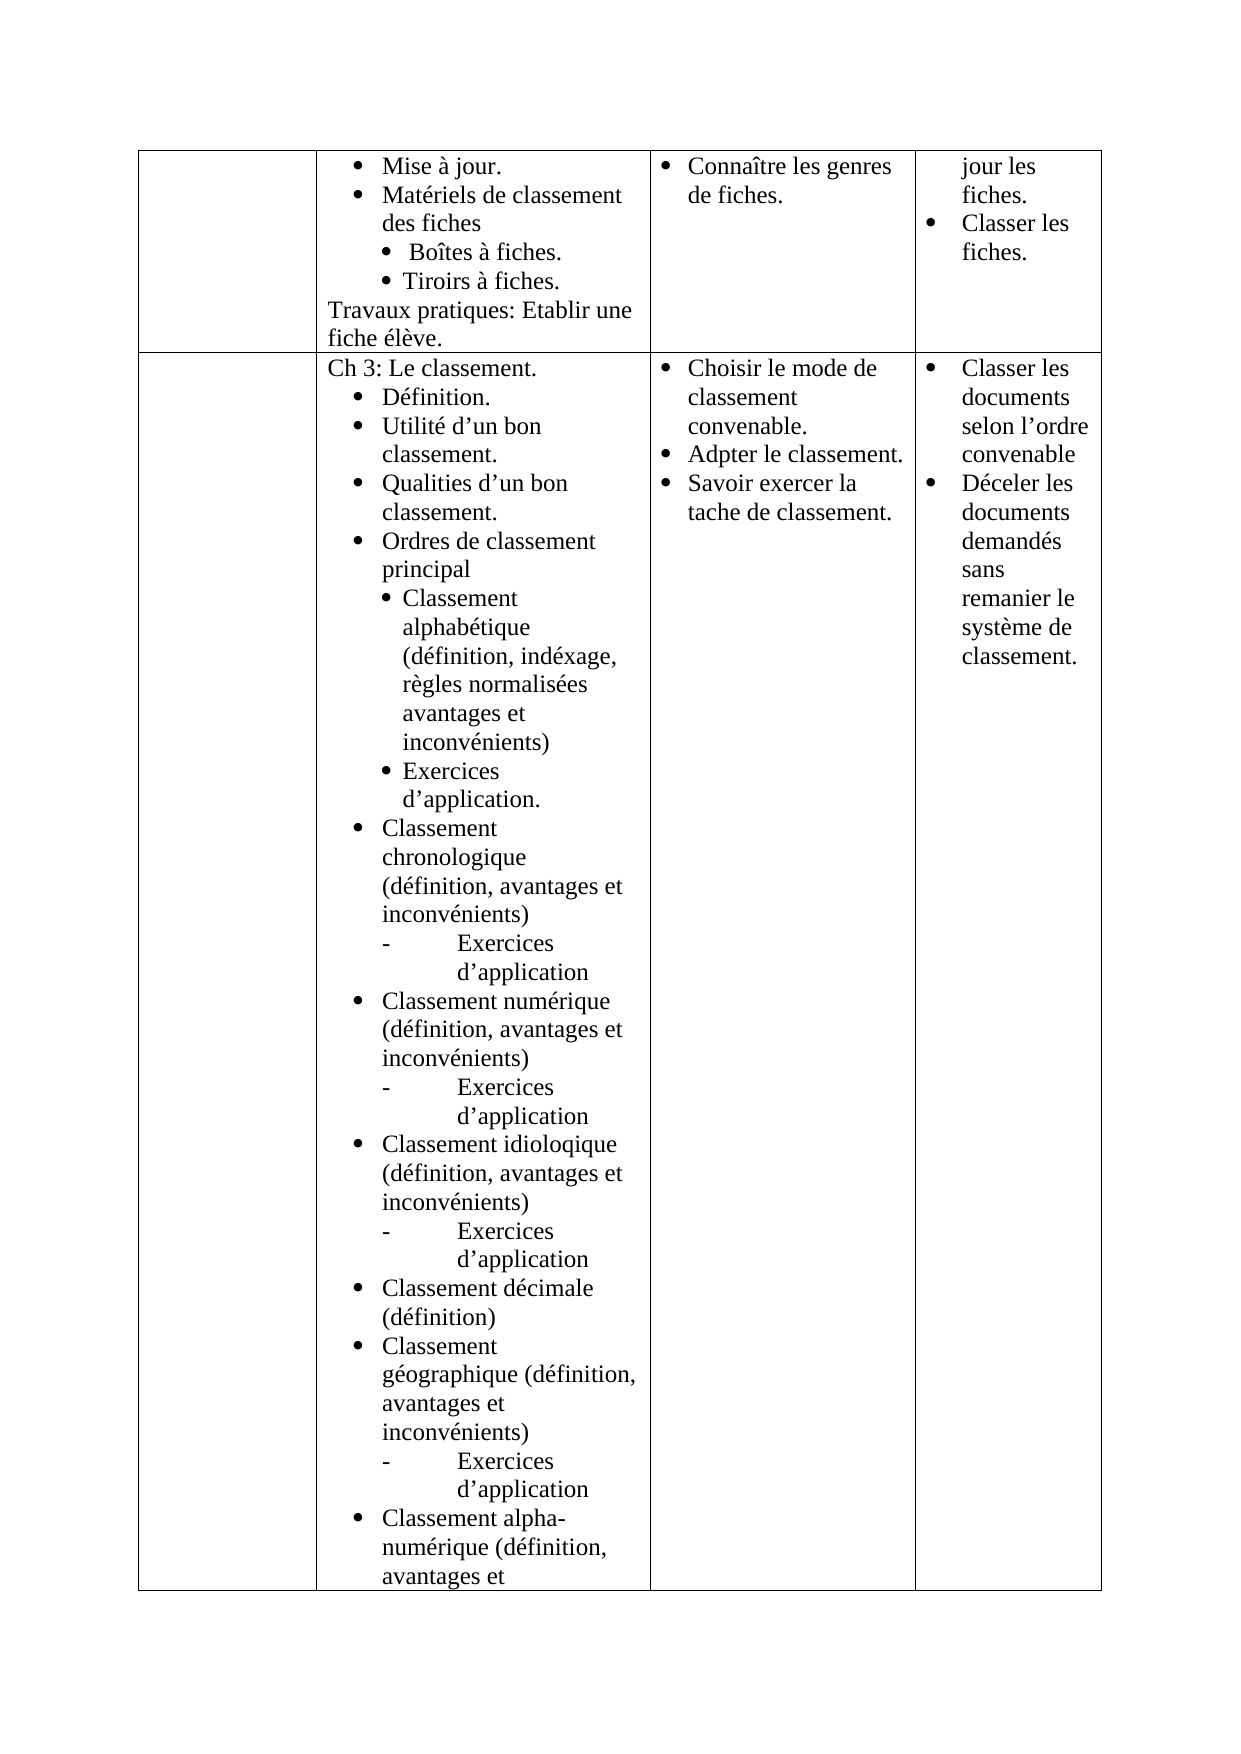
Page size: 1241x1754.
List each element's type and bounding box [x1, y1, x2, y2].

table_cell [317, 353, 650, 1589]
table_cell [139, 151, 316, 352]
table_cell [651, 353, 915, 1589]
table_cell [916, 151, 1101, 352]
table_cell [317, 151, 650, 352]
table_cell [916, 353, 1101, 1589]
table_cell [651, 151, 915, 352]
table_cell [139, 353, 316, 1589]
